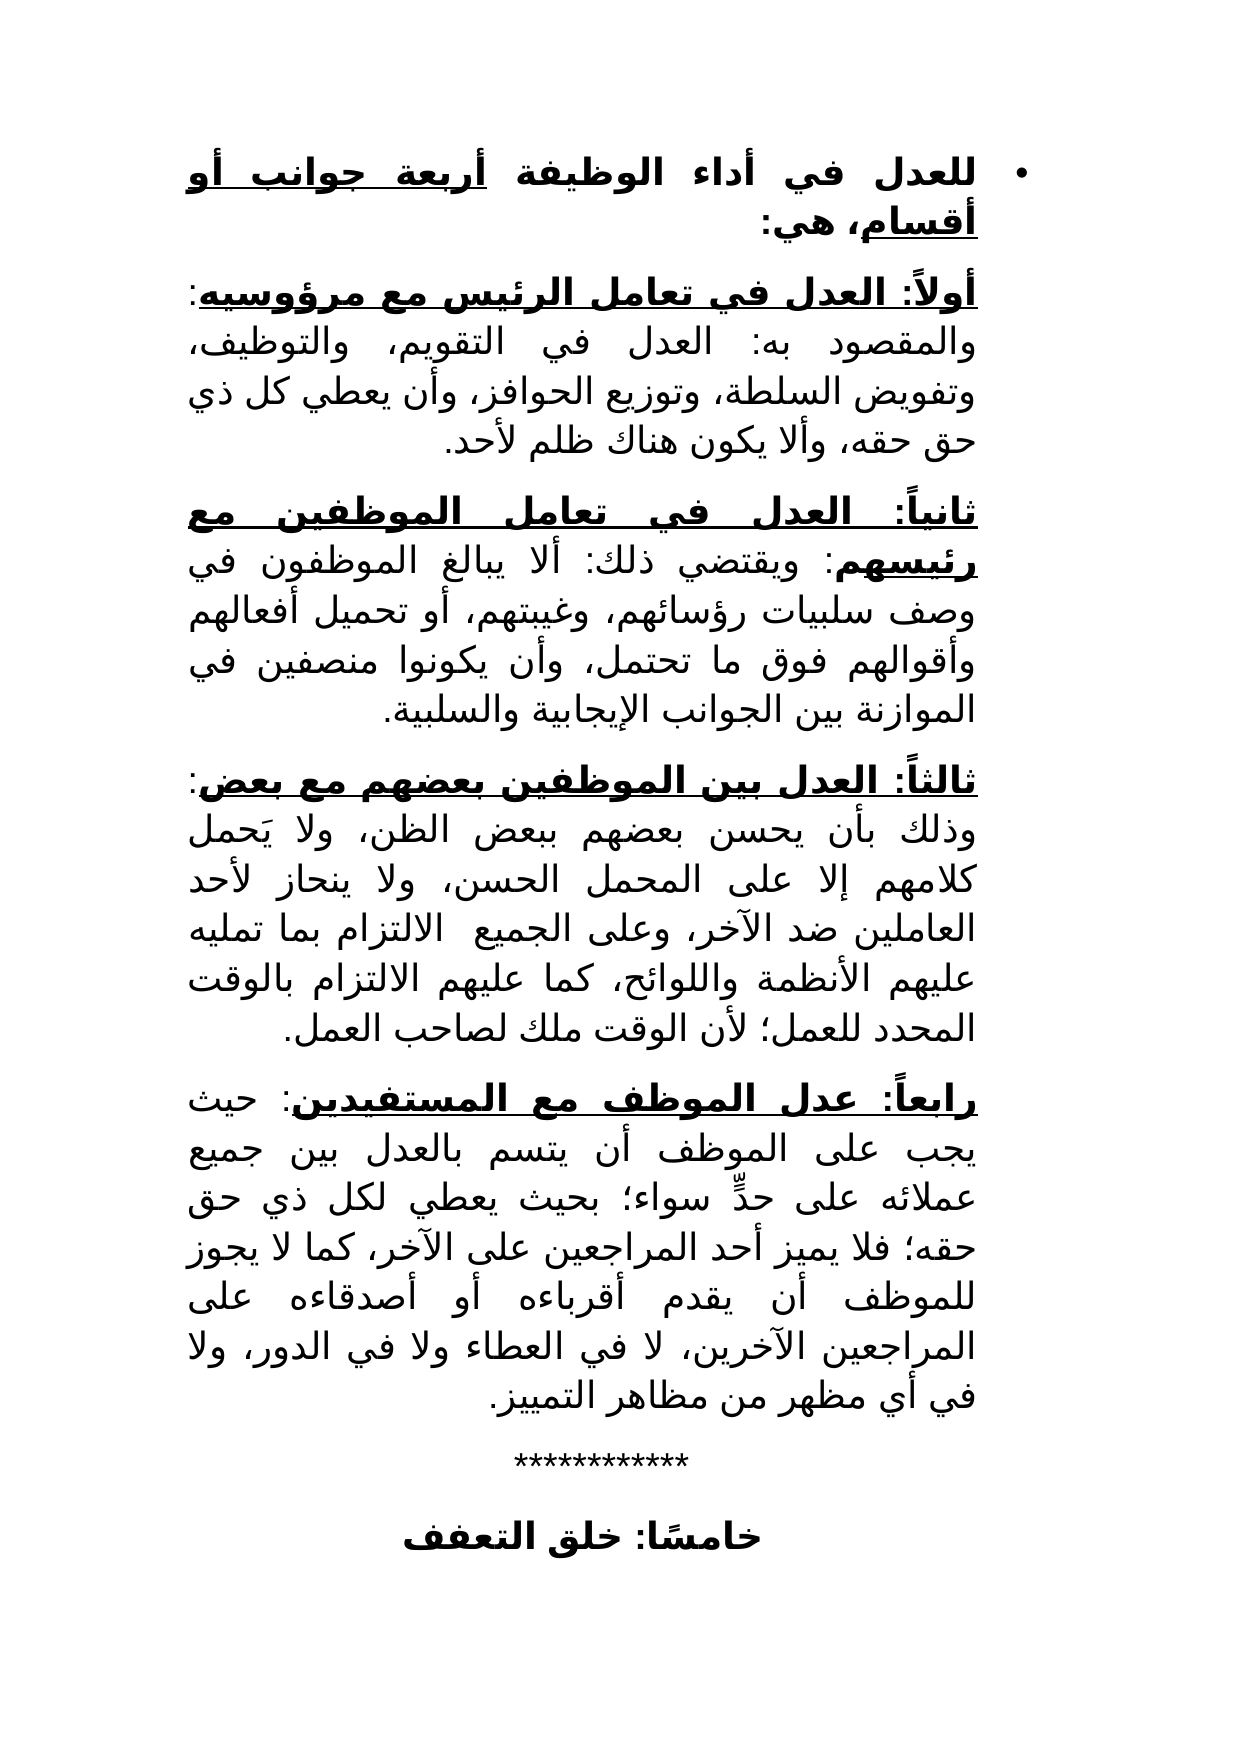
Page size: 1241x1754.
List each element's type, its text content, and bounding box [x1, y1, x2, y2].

text ثالثاً: العدل بين الموظفين بعضهم مع بعض: وذلك بأن يحسن بعضهم ببعض الظن، ولا يَحمل كلامهم إلا على المحمل الحسن، ولا ينحاز لأحد العاملين ضد الآخر، وعلى الجميع الالتزام بما تمليه عليهم الأنظمة واللوائح، كما عليهم الالتزام بالوقت المحدد للعمل؛ لأن الوقت ملك لصاحب العمل. [187, 758, 978, 1049]
text رابعاً: عدل الموظف مع المستفيدين: حيث يجب على الموظف أن يتسم بالعدل بين جميع عملائه على حدٍّ سواء؛ بحيث يعطي لكل ذي حق حقه؛ فلا يميز أحد المراجعين على الآخر، كما لا يجوز للموظف أن يقدم أقرباءه أو أصدقاءه على المراجعين الآخرين، لا في العطاء ولا في الدور، ولا في أي مظهر من مظاهر التمييز. [187, 1076, 978, 1417]
list للعدل في أداء الوظيفة أربعة جوانب أو أقسام، هي: [187, 150, 1015, 243]
text ************ [187, 1444, 1015, 1487]
text أولاً: العدل في تعامل الرئيس مع مرؤوسيه: والمقصود به: العدل في التقويم، والتوظيف، وتفويض السلطة، وتوزيع الحوافز، وأن يعطي كل ذي حق حقه، وألا يكون هناك ظلم لأحد. [187, 270, 978, 462]
text ثانياً: العدل في تعامل الموظفين مع رئيسهم: ويقتضي ذلك: ألا يبالغ الموظفون في وصف سلبيات رؤسائهم، وغيبتهم، أو تحميل أفعالهم وأقوالهم فوق ما تحتمل، وأن يكونوا منصفين في الموازنة بين الجوانب الإيجابية والسلبية. [187, 527, 978, 731]
text خامسًا: خلق التعفف [187, 1514, 978, 1558]
text ثانياً: العدل في تعامل الموظفين مع رئيسهم: ويقتضي ذلك: ألا يبالغ الموظفون في وصف سلبيات رؤسائهم، وغيبتهم، أو تحميل أفعالهم وأقوالهم فوق ما تحتمل، وأن يكونوا منصفين في الموازنة بين الجوانب الإيجابية والسلبية. [187, 489, 978, 526]
